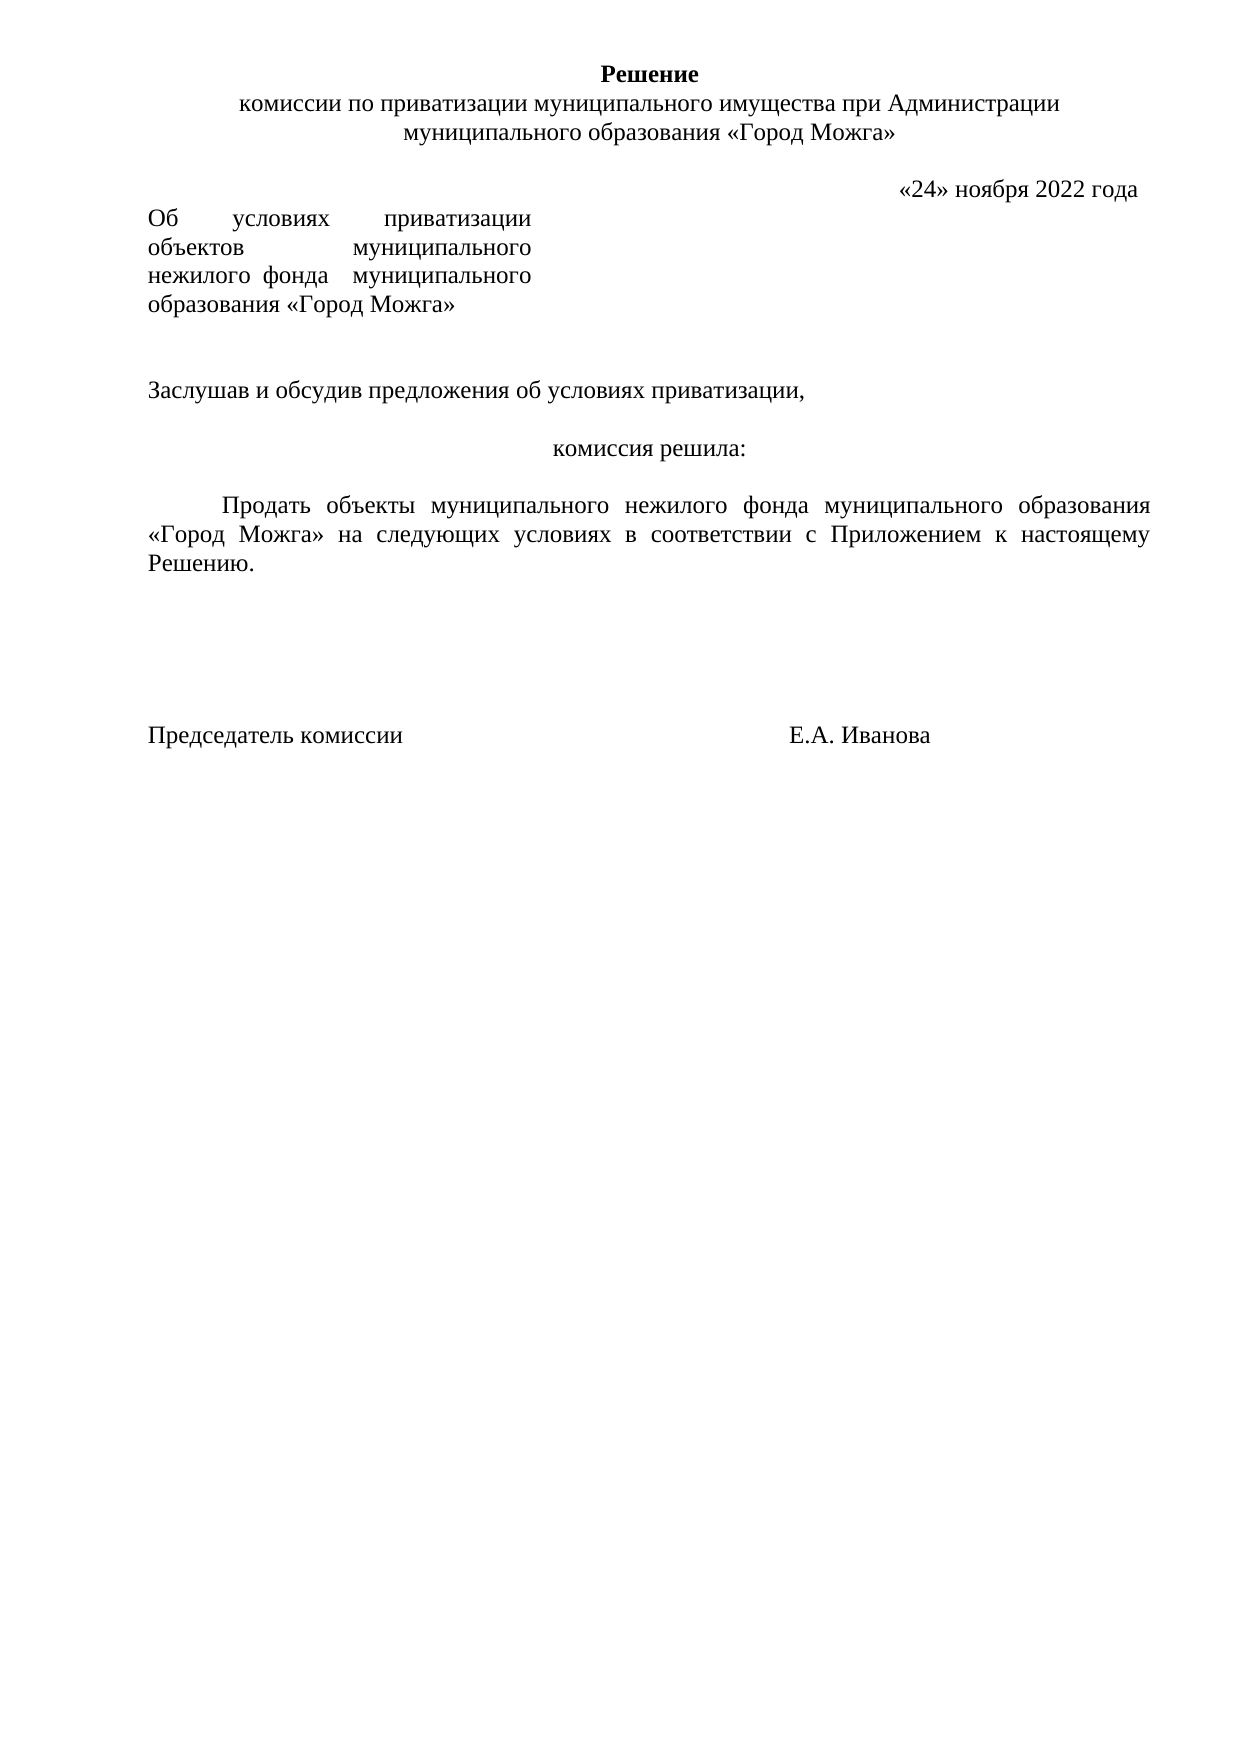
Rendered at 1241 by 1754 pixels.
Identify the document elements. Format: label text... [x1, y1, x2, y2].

text комиссия решила: [148, 433, 1152, 462]
text Об условиях приватизации объектов муниципального нежилого фонда муниципального образования «Город Можга» [148, 203, 532, 318]
text Решение [148, 59, 1152, 88]
text комиссии по приватизации муниципального имущества при Администрации муниципального образования «Город Можга» [148, 88, 1152, 145]
text Продать объекты муниципального нежилого фонда муниципального образования «Город Можга» на следующих условиях в соответствии с Приложением к настоящему Решению. [148, 490, 1152, 577]
text Председатель комиссии Е.А. Иванова [148, 720, 1152, 749]
text Заслушав и обсудив предложения об условиях приватизации, [148, 375, 1152, 404]
text «24» ноября 2022 года [148, 174, 1152, 203]
